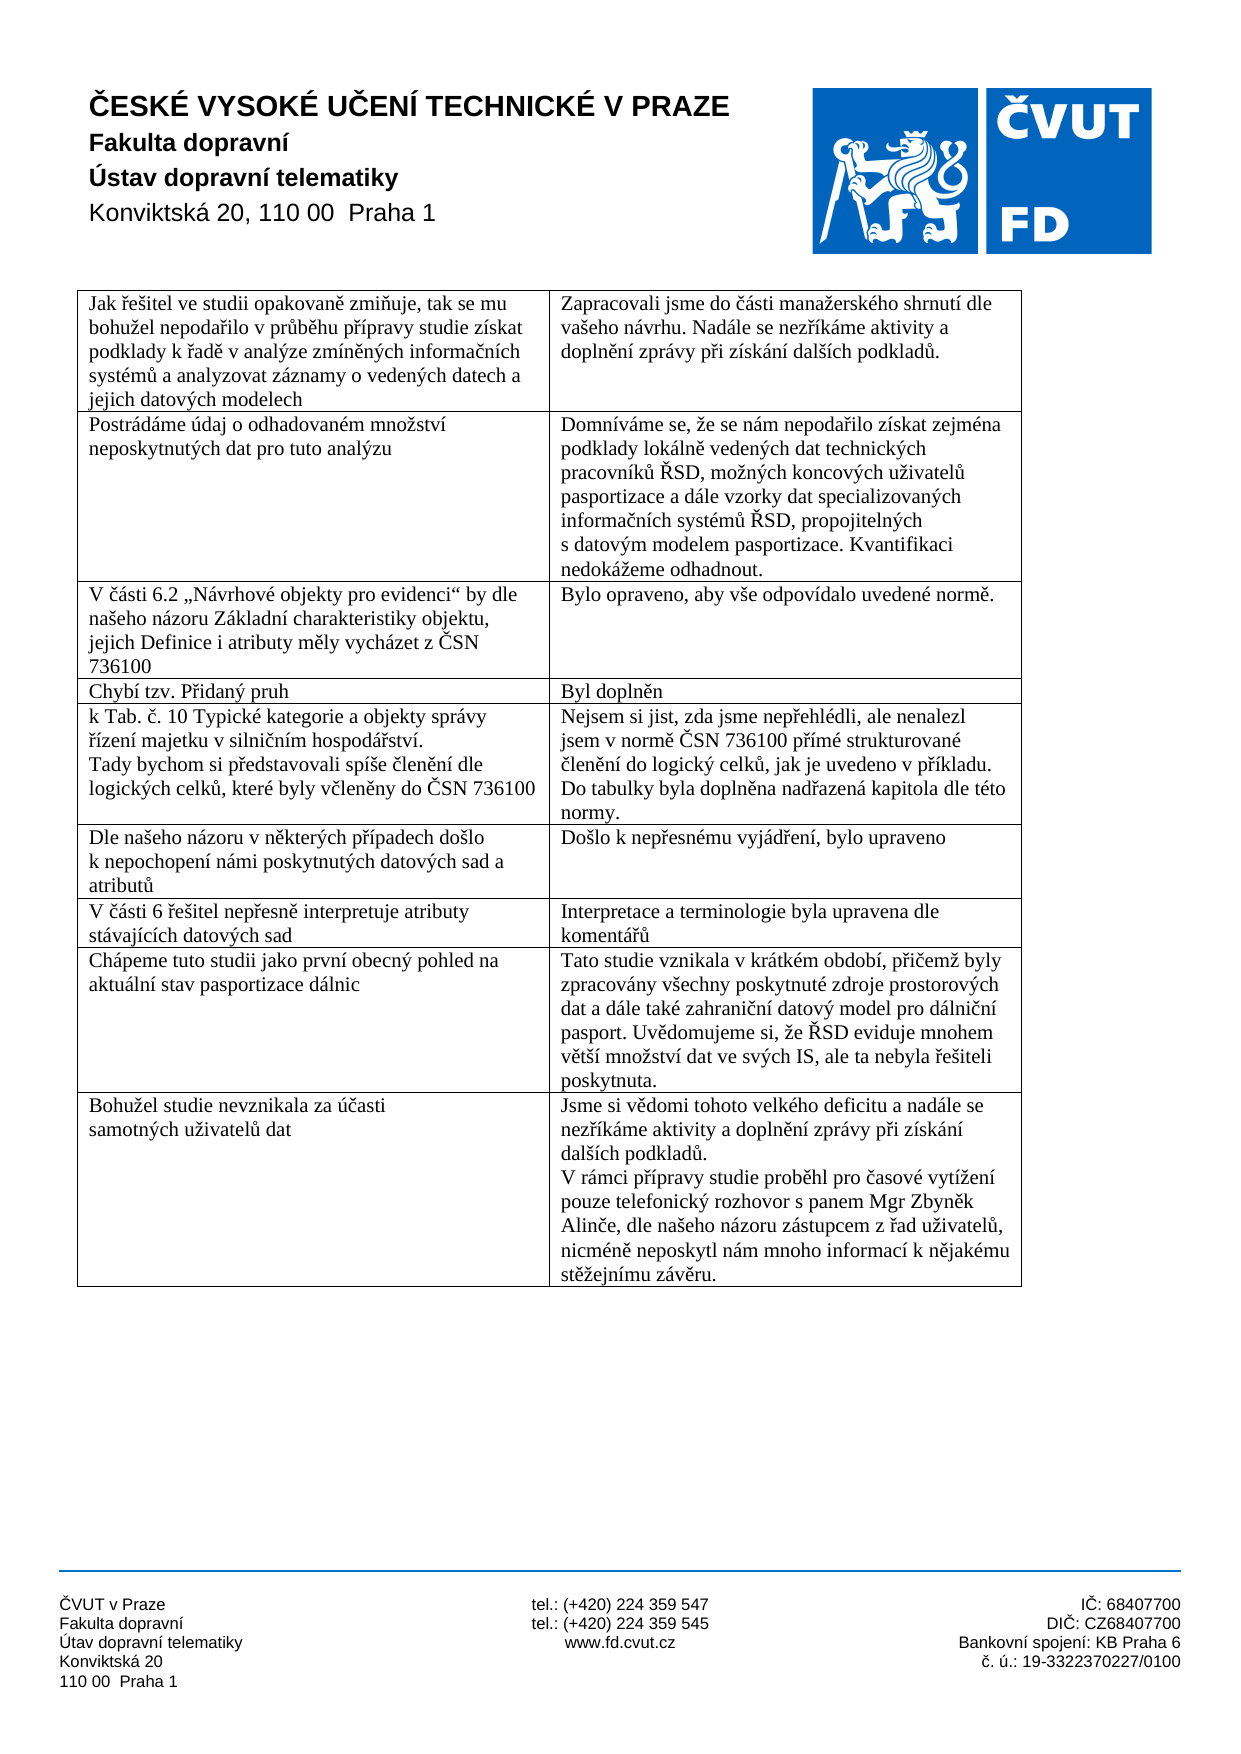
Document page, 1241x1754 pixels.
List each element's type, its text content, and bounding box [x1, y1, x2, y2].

table_cell Bylo opraveno, aby vše odpovídalo uvedené normě. [550, 582, 1021, 678]
table_cell Tato studie vznikala v krátkém období, přičemž byly zpracovány všechny poskytnuté zdroje prostorových dat a dále také zahraniční datový model pro dálniční pasport. Uvědomujeme si, že ŘSD eviduje mnohem větší množství dat ve svých IS, ale ta nebyla řešiteli poskytnuta. [550, 948, 1021, 1092]
table_cell Bohužel studie nevznikala za účasti samotných uživatelů dat [78, 1093, 549, 1286]
table_cell Interpretace a terminologie byla upravena dle komentářů [550, 899, 1021, 947]
table_cell Jak řešitel ve studii opakovaně zmiňuje, tak se mu bohužel nepodařilo v průběhu přípravy studie získat podklady k řadě v analýze zmíněných informačních systémů a analyzovat záznamy o vedených datech a jejich datových modelech [78, 291, 549, 411]
picture [812, 88, 978, 254]
table_cell V části 6 řešitel nepřesně interpretuje atributy stávajících datových sad [78, 899, 549, 947]
table_cell Domníváme se, že se nám nepodařilo získat zejména podklady lokálně vedených dat technických pracovníků ŘSD, možných koncových uživatelů pasportizace a dále vzorky dat specializovaných informačních systémů ŘSD, propojitelných s datovým modelem pasportizace. Kvantifikaci nedokážeme odhadnout. [550, 412, 1021, 581]
table_cell Zapracovali jsme do části manažerského shrnutí dle vašeho návrhu. Nadále se nezříkáme aktivity a doplnění zprávy při získání dalších podkladů. [550, 291, 1021, 411]
table_cell Nejsem si jist, zda jsme nepřehlédli, ale nenalezl jsem v normě ČSN 736100 přímé strukturované členění do logický celků, jak je uvedeno v příkladu. Do tabulky byla doplněna nadřazená kapitola dle této normy. [550, 704, 1021, 824]
table_cell Dle našeho názoru v některých případech došlo k nepochopení námi poskytnutých datových sad a atributů [78, 825, 549, 897]
table_cell Postrádáme údaj o odhadovaném množství neposkytnutých dat pro tuto analýzu [78, 412, 549, 581]
picture [986, 88, 1152, 254]
table_cell V části 6.2 „Návrhové objekty pro evidenci“ by dle našeho názoru Základní charakteristiky objektu, jejich Definice i atributy měly vycházet z ČSN 736100 [78, 582, 549, 678]
table_cell Chápeme tuto studii jako první obecný pohled na aktuální stav pasportizace dálnic [78, 948, 549, 1092]
table_cell Byl doplněn [550, 679, 1021, 703]
table_cell k Tab. č. 10 Typické kategorie a objekty správy řízení majetku v silničním hospodářství. Tady bychom si představovali spíše členění dle logických celků, které byly včleněny do ČSN 736100 [78, 704, 549, 824]
table_cell Jsme si vědomi tohoto velkého deficitu a nadále se nezříkáme aktivity a doplnění zprávy při získání dalších podkladů. V rámci přípravy studie proběhl pro časové vytížení pouze telefonický rozhovor s panem Mgr Zbyněk Alinče, dle našeho názoru zástupcem z řad uživatelů, nicméně neposkytl nám mnoho informací k nějakému stěžejnímu závěru. [550, 1093, 1021, 1286]
table_cell Došlo k nepřesnému vyjádření, bylo upraveno [550, 825, 1021, 897]
table_cell Chybí tzv. Přidaný pruh [78, 679, 549, 703]
